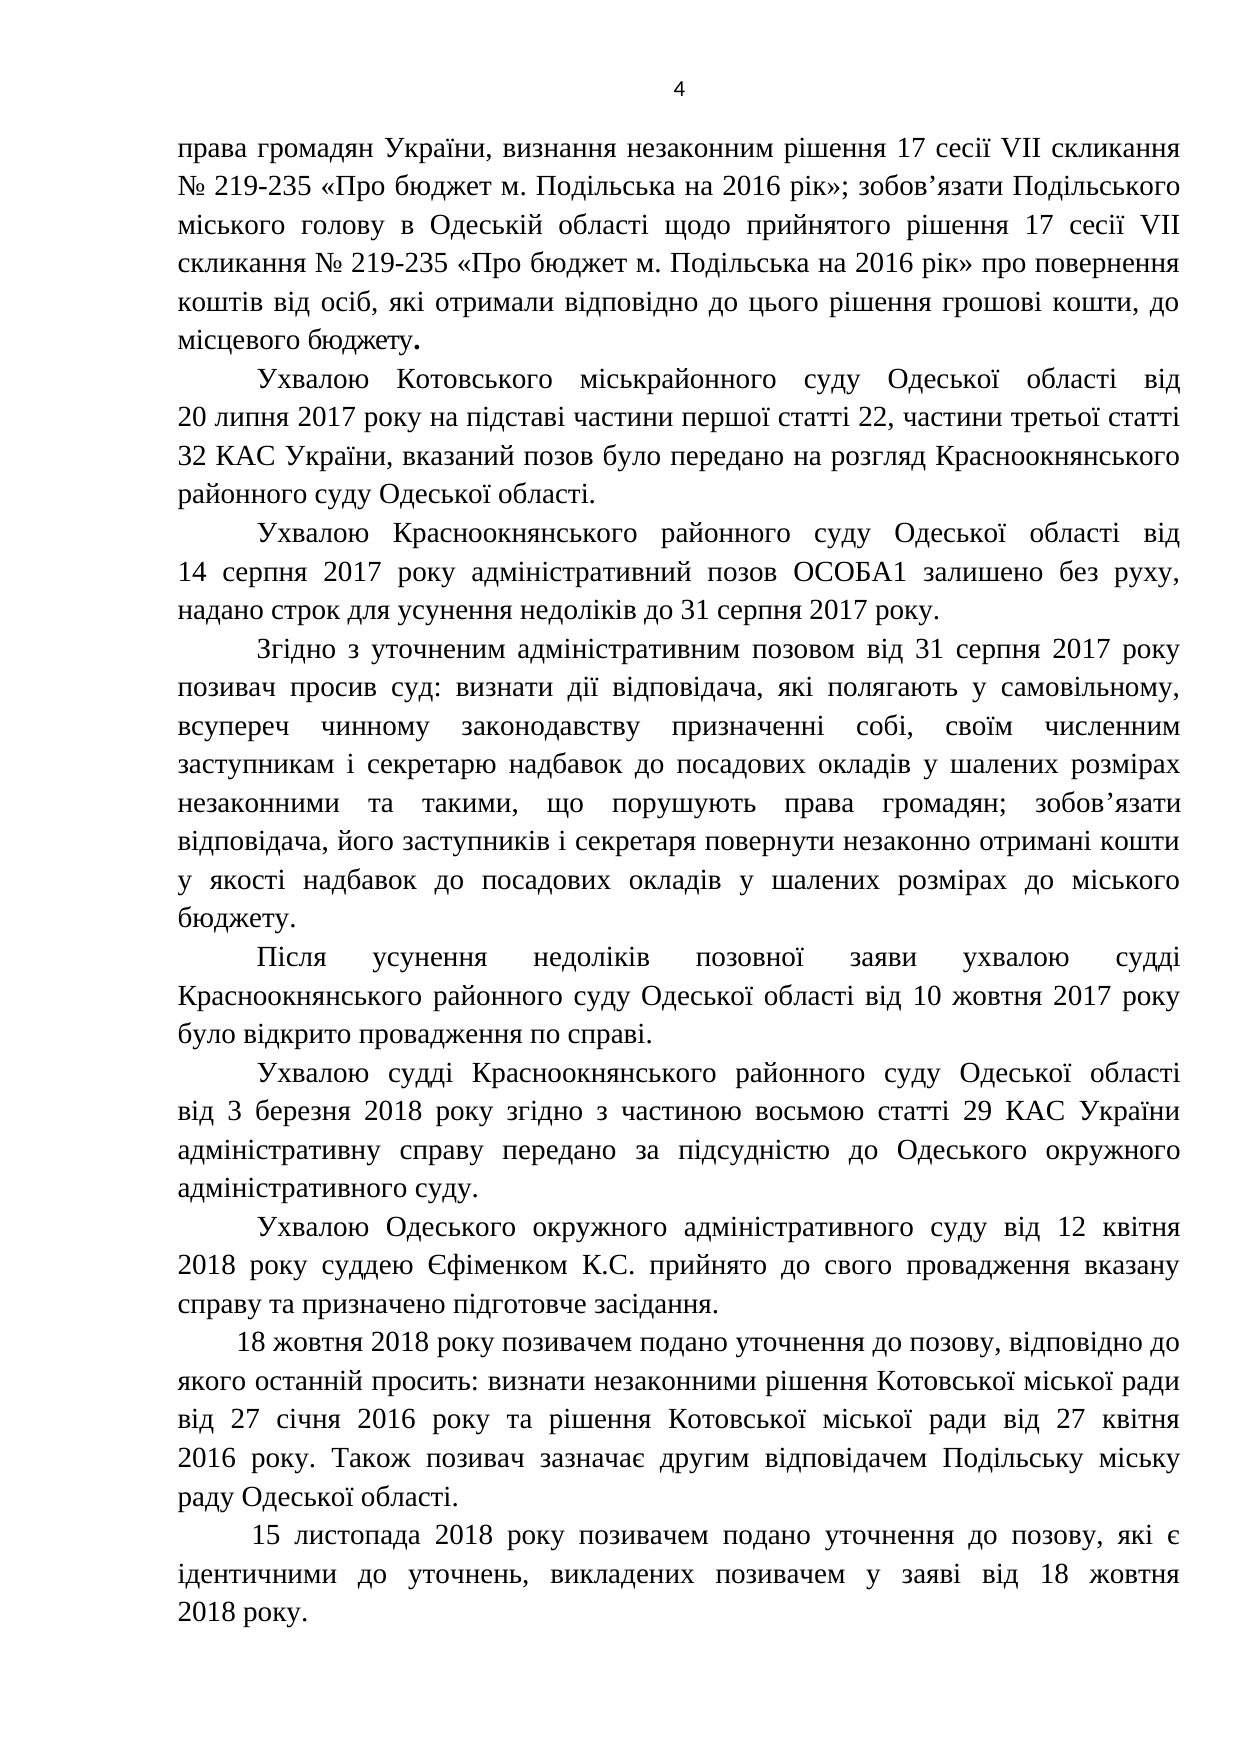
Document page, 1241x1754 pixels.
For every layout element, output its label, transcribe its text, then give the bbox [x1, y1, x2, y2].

text Згідно з уточненим адміністративним позовом від 31 серпня 2017 року позивач просив суд: визнати дії відповідача, які полягають у самовільному, всупереч чинному законодавству призначенні собі, своїм численним заступникам і секретарю надбавок до посадових окладів у шалених розмірах незаконними та такими, що порушують права громадян; зобов’язати відповідача, його заступників і секретаря повернути незаконно отримані кошти у якості надбавок до посадових окладів у шалених розмірах до міського бюджету. [177, 631, 1181, 934]
text Після усунення недоліків позовної заяви ухвалою судді Красноокнянського районного суду Одеської області від 10 жовтня 2017 року було відкрито провадження по справі. [177, 939, 1181, 1050]
text Ухвалою Красноокнянського районного суду Одеської області від 14 серпня 2017 року адміністративний позов ОСОБА1 залишено без руху, надано строк для усунення недоліків до 31 серпня 2017 року. [177, 515, 1181, 626]
text Ухвалою Одеського окружного адміністративного суду від 12 квітня 2018 року суддею Єфіменком К.С. прийнято до свого провадження вказану справу та призначено підготовче засідання. [177, 1209, 1181, 1319]
text 15 листопада 2018 року позивачем подано уточнення до позову, які є ідентичними до уточнень, викладених позивачем у заяві від 18 жовтня 2018 року. [177, 1517, 1181, 1628]
text 18 жовтня 2018 року позивачем подано уточнення до позову, відповідно до якого останній просить: визнати незаконними рішення Котовської міської ради від 27 січня 2016 року та рішення Котовської міської ради від 27 квітня 2016 року. Також позивач зазначає другим відповідачем Подільську міську раду Одеської області. [177, 1324, 1181, 1512]
text Ухвалою судді Красноокнянського районного суду Одеської області від 3 березня 2018 року згідно з частиною восьмою статті 29 КАС України адміністративну справу передано за підсудністю до Одеського окружного адміністративного суду. [177, 1055, 1181, 1204]
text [177, 130, 1181, 356]
text Ухвалою Котовського міськрайонного суду Одеської області від 20 липня 2017 року на підставі частини першої статті 22, частини третьої статті 32 КАС України, вказаний позов було передано на розгляд Красноокнянського районного суду Одеської області. [177, 361, 1181, 510]
